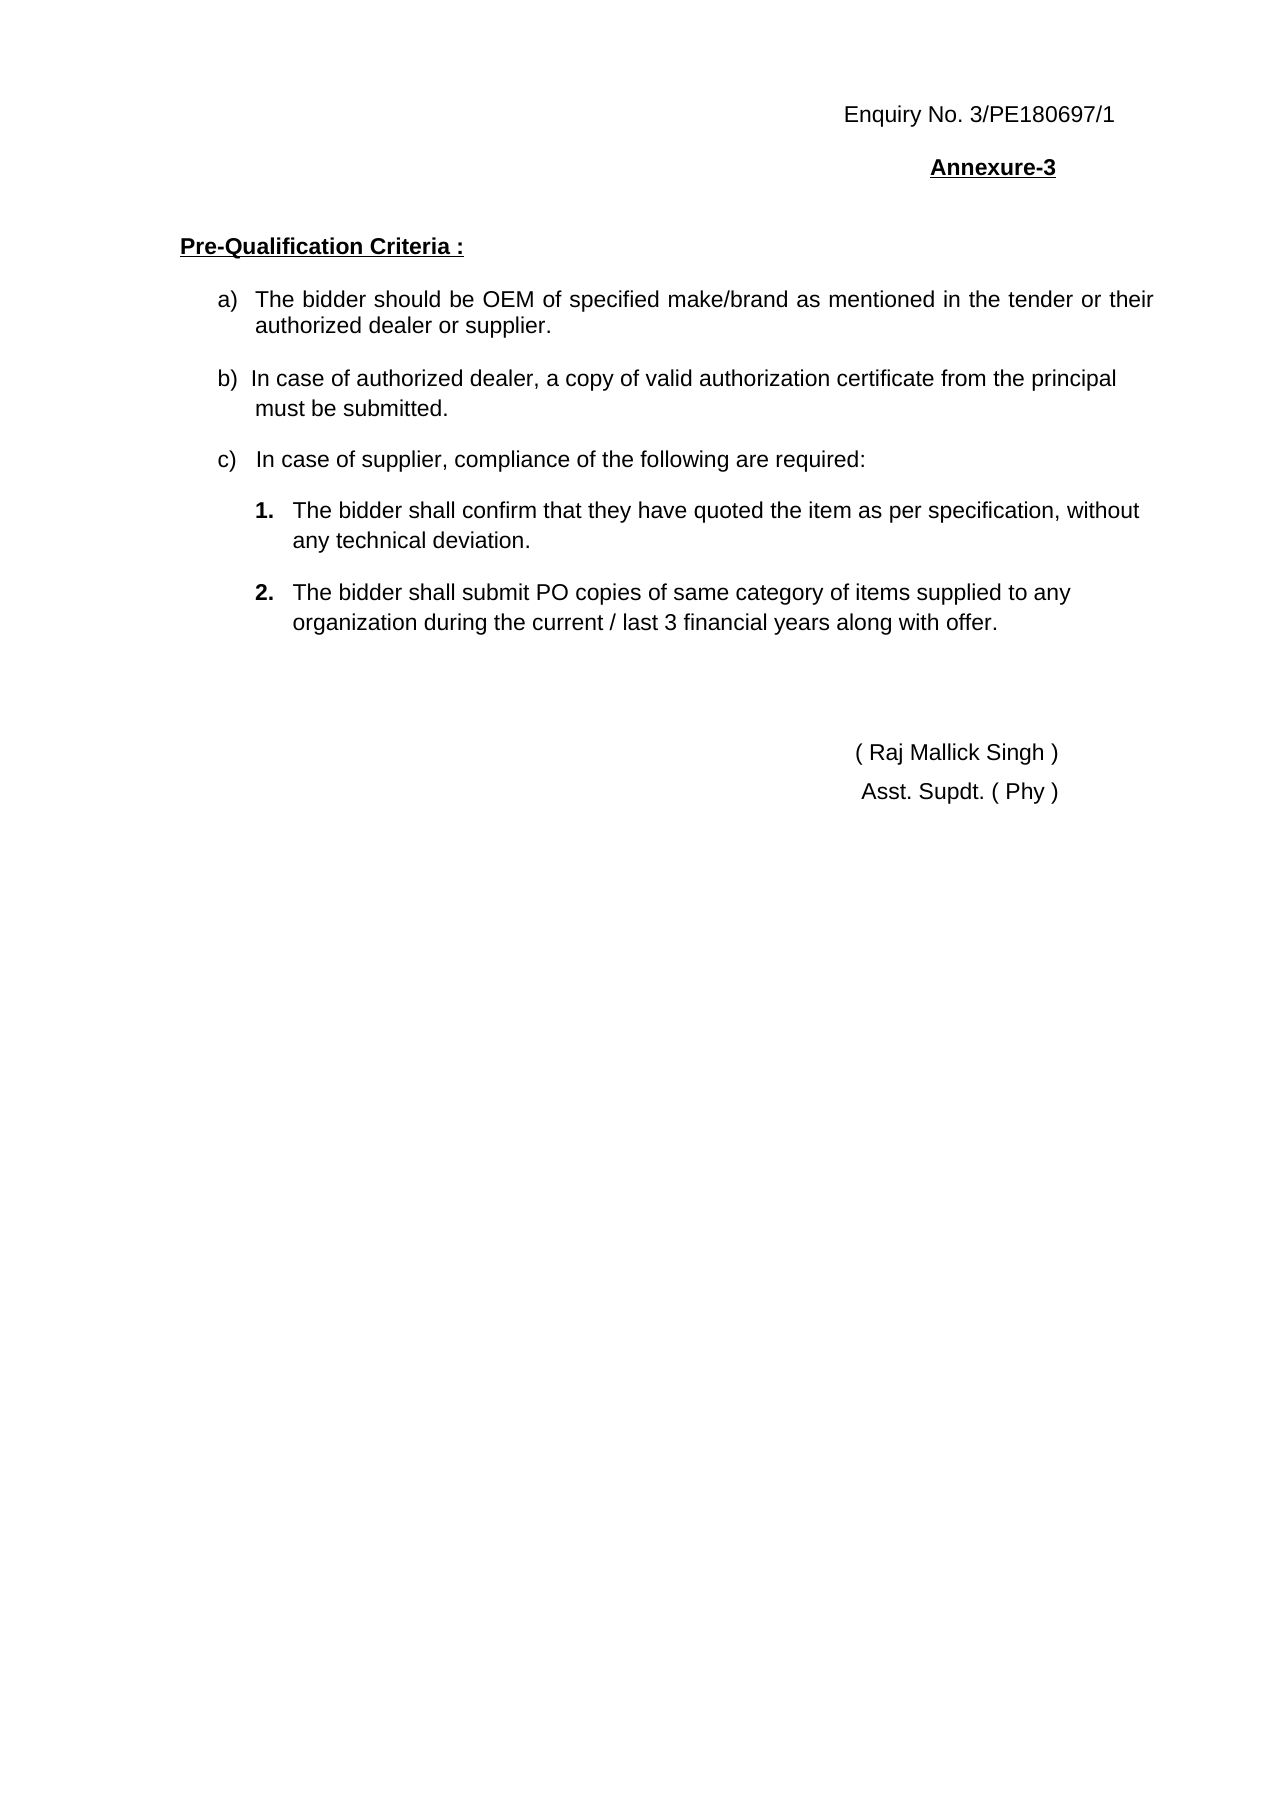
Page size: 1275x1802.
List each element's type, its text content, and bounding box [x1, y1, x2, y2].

list The bidder shall confirm that they have quoted the item as per specification, without any technical deviation. [255, 497, 1155, 554]
text Pre-Qualification Criteria : [180, 233, 1155, 259]
text Annexure-3 [855, 154, 1155, 180]
list The bidder should be OEM of specified make/brand as mentioned in the tender or their authorized dealer or supplier. [217, 286, 1155, 338]
list The bidder shall submit PO copies of same category of items supplied to any organization during the current / last 3 financial years along with offer. [255, 578, 1155, 635]
text Asst. Supdt. ( Phy ) [180, 778, 1155, 804]
text c) In case of supplier, compliance of the following are required: [217, 446, 1155, 472]
text Enquiry No. 3/PE180697/1 [180, 101, 1155, 128]
text b) In case of authorized dealer, a copy of valid authorization certificate from the principal must be submitted. [217, 365, 1155, 421]
text ( Raj Mallick Singh ) [180, 739, 1155, 765]
